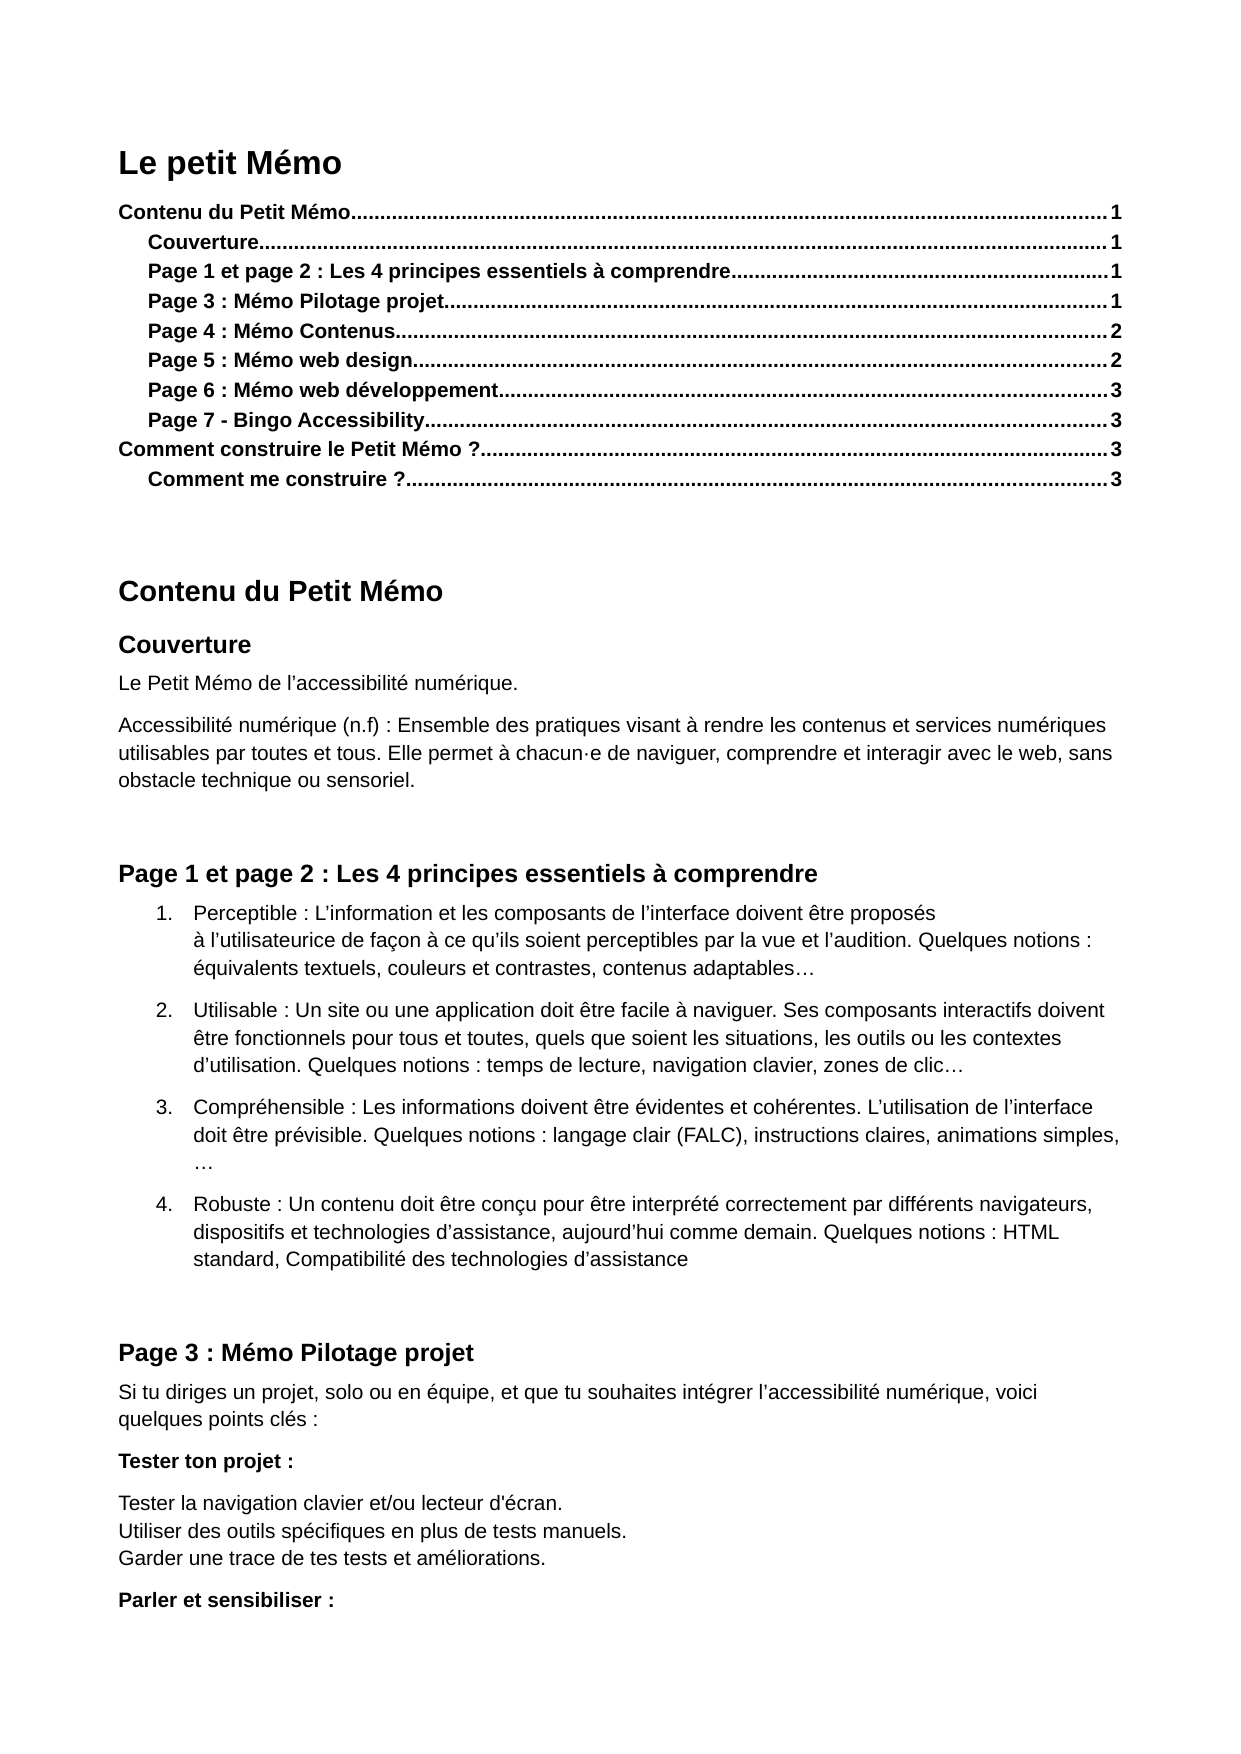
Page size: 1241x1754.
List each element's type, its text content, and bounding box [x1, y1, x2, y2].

subtitle Page 1 et page 2 : Les 4 principes essentiels à comprendre [118, 858, 1122, 888]
list Perceptible : L’information et les composants de l’interface doivent être proposés à l’utilisateurice de façon à ce qu’ils soient perceptibles par la vue et l’audition. Quelques notions : équivalents textuels, couleurs et contrastes, contenus adaptables… [156, 901, 1122, 980]
text Parler et sensibiliser : [118, 1588, 1122, 1612]
text Accessibilité numérique (n.f) : Ensemble des pratiques visant à rendre les contenus et services numériques utilisables par toutes et tous. Elle permet à chacun·e de naviguer, comprendre et interagir avec le web, sans obstacle technique ou sensoriel. [118, 713, 1122, 792]
text Si tu diriges un projet, solo ou en équipe, et que tu souhaites intégrer l’accessibilité numérique, voici quelques points clés : [118, 1379, 1122, 1431]
subtitle Page 3 : Mémo Pilotage projet [118, 1337, 1122, 1367]
text Tester ton projet : [118, 1449, 1122, 1473]
text Tester la navigation clavier et/ou lecteur d'écran. Utiliser des outils spécifiques en plus de tests manuels. Garder une trace de tes tests et améliorations. [118, 1491, 1122, 1570]
list Utilisable : Un site ou une application doit être facile à naviguer. Ses composants interactifs doivent être fonctionnels pour tous et toutes, quels que soient les situations, les outils ou les contextes d’utilisation. Quelques notions : temps de lecture, navigation clavier, zones de clic… [156, 998, 1122, 1077]
text Le Petit Mémo de l’accessibilité numérique. [118, 671, 1122, 695]
subtitle Contenu du Petit Mémo [118, 574, 1122, 608]
list Compréhensible : Les informations doivent être évidentes et cohérentes. L’utilisation de l’interface doit être prévisible. Quelques notions : langage clair (FALC), instructions claires, animations simples, … [156, 1095, 1122, 1174]
list Robuste : Un contenu doit être conçu pour être interprété correctement par différents navigateurs, dispositifs et technologies d’assistance, aujourd’hui comme demain. Quelques notions : HTML standard, Compatibilité des technologies d’assistance [156, 1192, 1122, 1271]
subtitle Couverture [118, 629, 1122, 658]
